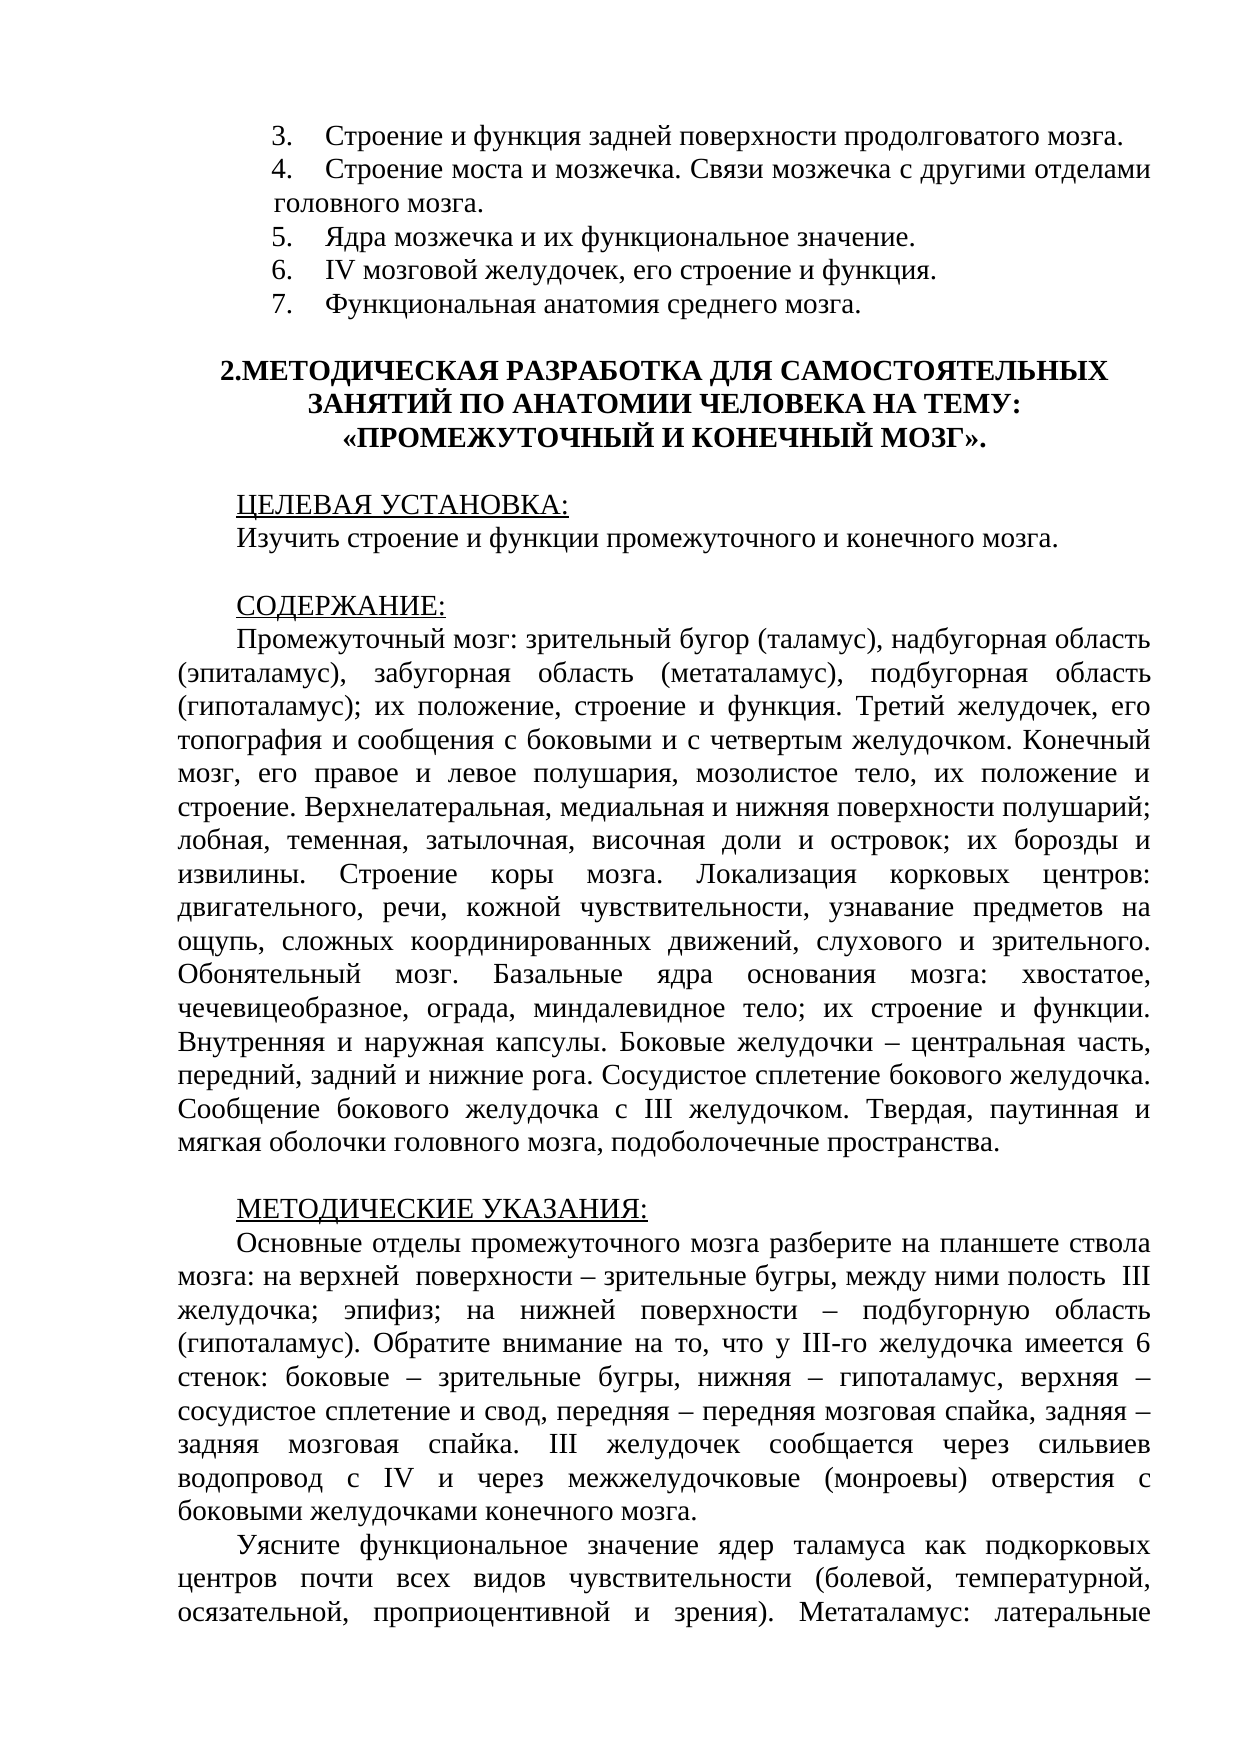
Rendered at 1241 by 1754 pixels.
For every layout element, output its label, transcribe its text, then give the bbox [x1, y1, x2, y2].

list Строение и функция задней поверхности продолговатого мозга. [271, 118, 1152, 152]
text 2.МЕТОДИЧЕСКАЯ РАЗРАБОТКА ДЛЯ САМОСТОЯТЕЛЬНЫХ [177, 353, 1152, 386]
text Промежуточный мозг: зрительный бугор (таламус), надбугорная область (эпиталамус), забугорная область (метаталамус), подбугорная область (гипоталамус); их положение, строение и функция. Третий желудочек, его топография и сообщения с боковыми и с четвертым желудочком. Конечный мозг, его правое и левое полушария, мозолистое тело, их положение и строение. Верхнелатеральная, медиальная и нижняя поверхности полушарий; лобная, теменная, затылочная, височная доли и островок; их борозды и извилины. Строение коры мозга. Локализация корковых центров: двигательного, речи, кожной чувствительности, узнавание предметов на ощупь, сложных координированных движений, слухового и зрительного. Обонятельный мозг. Базальные ядра основания мозга: хвостатое, чечевицеобразное, ограда, миндалевидное тело; их строение и функции. Внутренняя и наружная капсулы. Боковые желудочки – центральная часть, передний, задний и нижние рога. Сосудистое сплетение бокового желудочка. Сообщение бокового желудочка с III желудочком. Твердая, паутинная и мягкая оболочки головного мозга, подоболочечные пространства. [177, 621, 1152, 1158]
text ЗАНЯТИЙ ПО АНАТОМИИ ЧЕЛОВЕКА НА ТЕМУ: [177, 386, 1152, 420]
text СОДЕРЖАНИЕ: [177, 588, 1152, 621]
list Строение моста и мозжечка. Связи мозжечка с другими отделами головного мозга. [271, 152, 1152, 219]
list Функциональная анатомия среднего мозга. [271, 286, 1152, 319]
list Ядра мозжечка и их функциональное значение. [271, 219, 1152, 252]
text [177, 1527, 1152, 1627]
list IV мозговой желудочек, его строение и функция. [271, 252, 1152, 286]
text «ПРОМЕЖУТОЧНЫЙ И КОНЕЧНЫЙ МОЗГ». [177, 420, 1152, 453]
text МЕТОДИЧЕСКИЕ УКАЗАНИЯ: [177, 1191, 1152, 1225]
text ЦЕЛЕВАЯ УСТАНОВКА: [177, 487, 1152, 521]
text Изучить строение и функции промежуточного и конечного мозга. [177, 521, 1152, 554]
text Основные отделы промежуточного мозга разберите на планшете ствола мозга: на верхней поверхности – зрительные бугры, между ними полость III желудочка; эпифиз; на нижней поверхности – подбугорную область (гипоталамус). Обратите внимание на то, что у III-го желудочка имеется 6 стенок: боковые – зрительные бугры, нижняя – гипоталамус, верхняя – сосудистое сплетение и свод, передняя – передняя мозговая спайка, задняя – задняя мозговая спайка. III желудочек сообщается через сильвиев водопровод с IV и через межжелудочковые (монроевы) отверстия с боковыми желудочками конечного мозга. [177, 1225, 1152, 1527]
